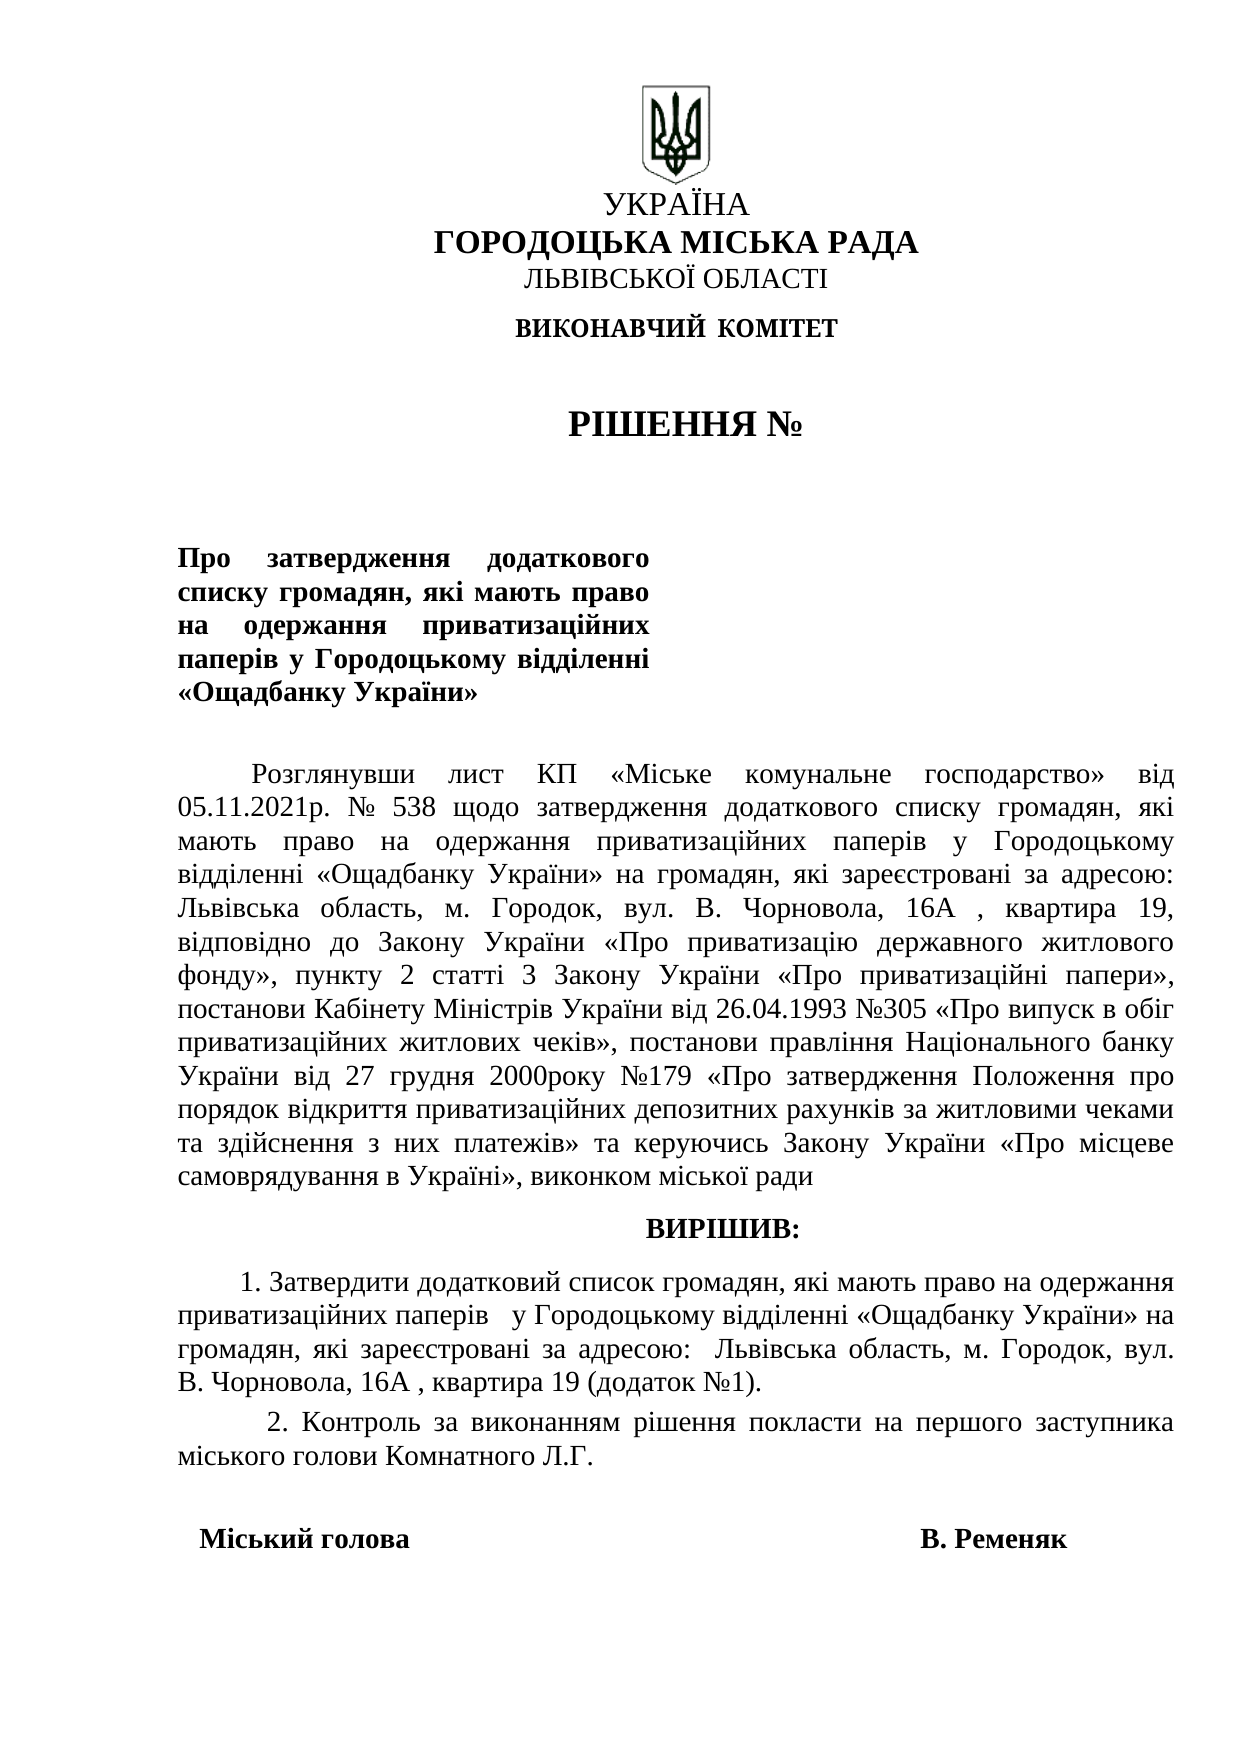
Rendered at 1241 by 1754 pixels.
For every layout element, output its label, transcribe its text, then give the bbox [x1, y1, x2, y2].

subtitle ВИКОНАВЧИЙ КОМІТЕТ [177, 315, 1175, 344]
picture [641, 84, 712, 185]
text Міський голова В. Ременяк [177, 1521, 1175, 1555]
text ВИРІШИВ: [177, 1211, 1175, 1245]
text Про затвердження додаткового списку громадян, які мають право на одержання приватизаційних паперів у Городоцькому відділенні «Ощадбанку України» [177, 540, 650, 708]
text Розглянувши лист КП «Міське комунальне господарство» від 05.11.2021р. № 538 щодо затвердження додаткового списку громадян, які мають право на одержання приватизаційних паперів у Городоцькому відділенні «Ощадбанку України» на громадян, які зареєстровані за адресою: Львівська область, м. Городок, вул. В. Чорновола, 16А , квартира 19, відповідно до Закону України «Про приватизацію державного житлового фонду», пункту 2 статті 3 Закону України «Про приватизаційні папери», постанови Кабінету Міністрів України від 26.04.1993 №305 «Про випуск в обіг приватизаційних житлових чеків», постанови правління Національного банку України від 27 грудня 2000року №179 «Про затвердження Положення про порядок відкриття приватизаційних депозитних рахунків за житловими чеками та здійснення з них платежів» та керуючись Закону України «Про місцеве самоврядування в Україні», виконком міської ради [177, 756, 1175, 1192]
text РІШЕННЯ № [177, 401, 1194, 444]
text 1. Затвердити додатковий список громадян, які мають право на одержання приватизаційних паперів у Городоцькому відділенні «Ощадбанку України» на громадян, які зареєстровані за адресою: Львівська область, м. Городок, вул. В. Чорновола, 16А , квартира 19 (додаток №1). [177, 1264, 1175, 1398]
text УКРАЇНА [177, 184, 1175, 222]
text ГОРОДОЦЬКА МІСЬКА РАДА [177, 222, 1175, 261]
text 2. Контроль за виконанням рішення покласти на першого заступника міського голови Комнатного Л.Г. [177, 1404, 1175, 1471]
text ЛЬВІВСЬКОЇ ОБЛАСТІ [177, 261, 1175, 294]
